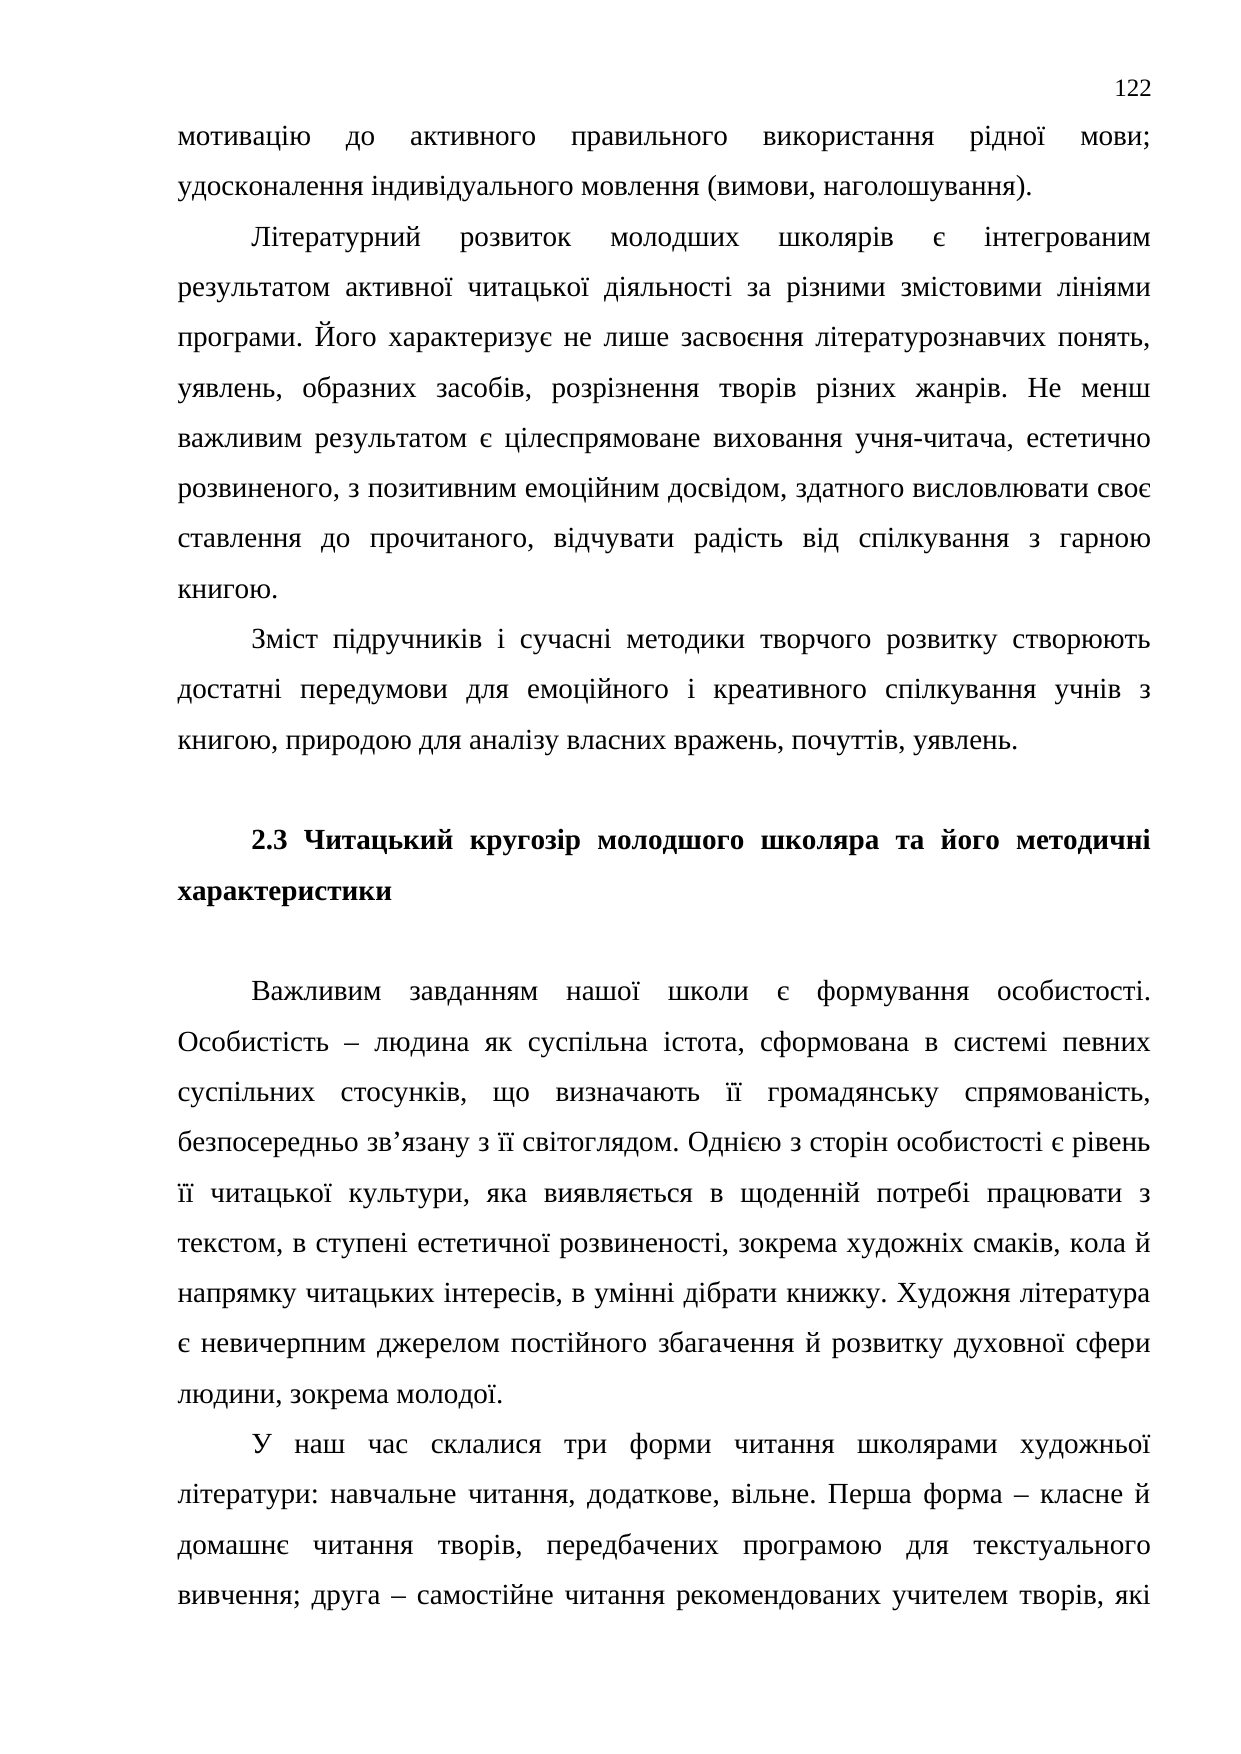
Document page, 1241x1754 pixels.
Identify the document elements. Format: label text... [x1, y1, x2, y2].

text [177, 1426, 1152, 1611]
text Зміст підручників і сучасні методики творчого розвитку створюють достатні передумови для емоційного і креативного спілкування учнів з книгою, природою для аналізу власних вражень, почуттів, уявлень. [177, 621, 1152, 755]
text 2.3 Читацький кругозір молодшого школяра та його методичні характеристики [177, 822, 1152, 906]
text Літературний розвиток молодших школярів є інтегрованим результатом активної читацької діяльності за різними змістовими лініями програми. Його характеризує не лише засвоєння літературознавчих понять, уявлень, образних засобів, розрізнення творів різних жанрів. Не менш важливим результатом є цілеспрямоване виховання учня-читача, естетично розвиненого, з позитивним емоційним досвідом, здатного висловлювати своє ставлення до прочитаного, відчувати радість від спілкування з гарною книгою. [177, 219, 1152, 604]
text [177, 118, 1152, 202]
text Важливим завданням нашої школи є формування особистості. Особистість – людина як суспільна істота, сформована в системі певних суспільних стосунків, що визначають її громадянську спрямованість, безпосередньо зв’язану з її світоглядом. Однією з сторін особистості є рівень її читацької культури, яка виявляється в щоденній потребі працювати з текстом, в ступені естетичної розвиненості, зокрема художніх смаків, кола й напрямку читацьких інтересів, в умінні дібрати книжку. Художня література є невичерпним джерелом постійного збагачення й розвитку духовної сфери людини, зокрема молодої. [177, 973, 1152, 1409]
